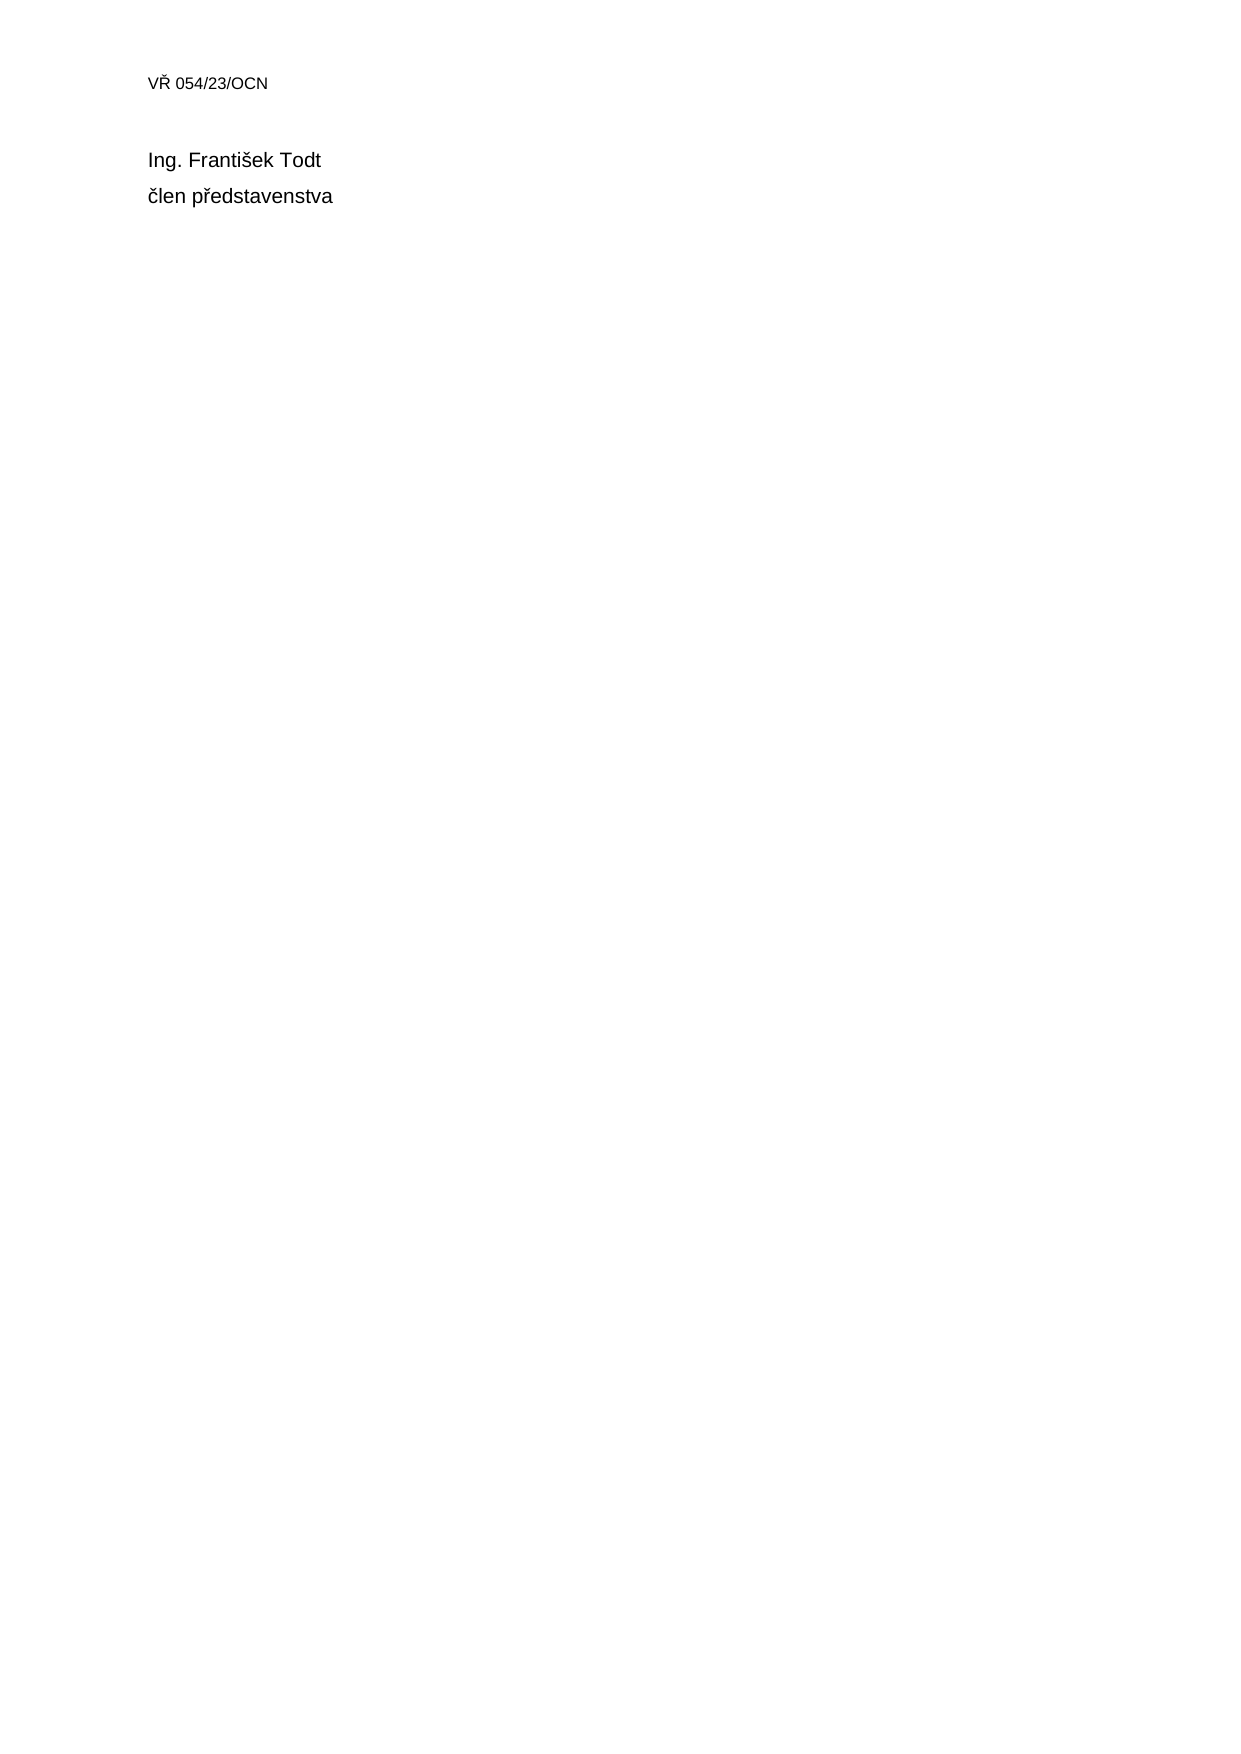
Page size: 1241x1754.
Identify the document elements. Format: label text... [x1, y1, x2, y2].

text člen představenstva [148, 184, 1122, 208]
text Ing. František Todt [148, 148, 1122, 172]
